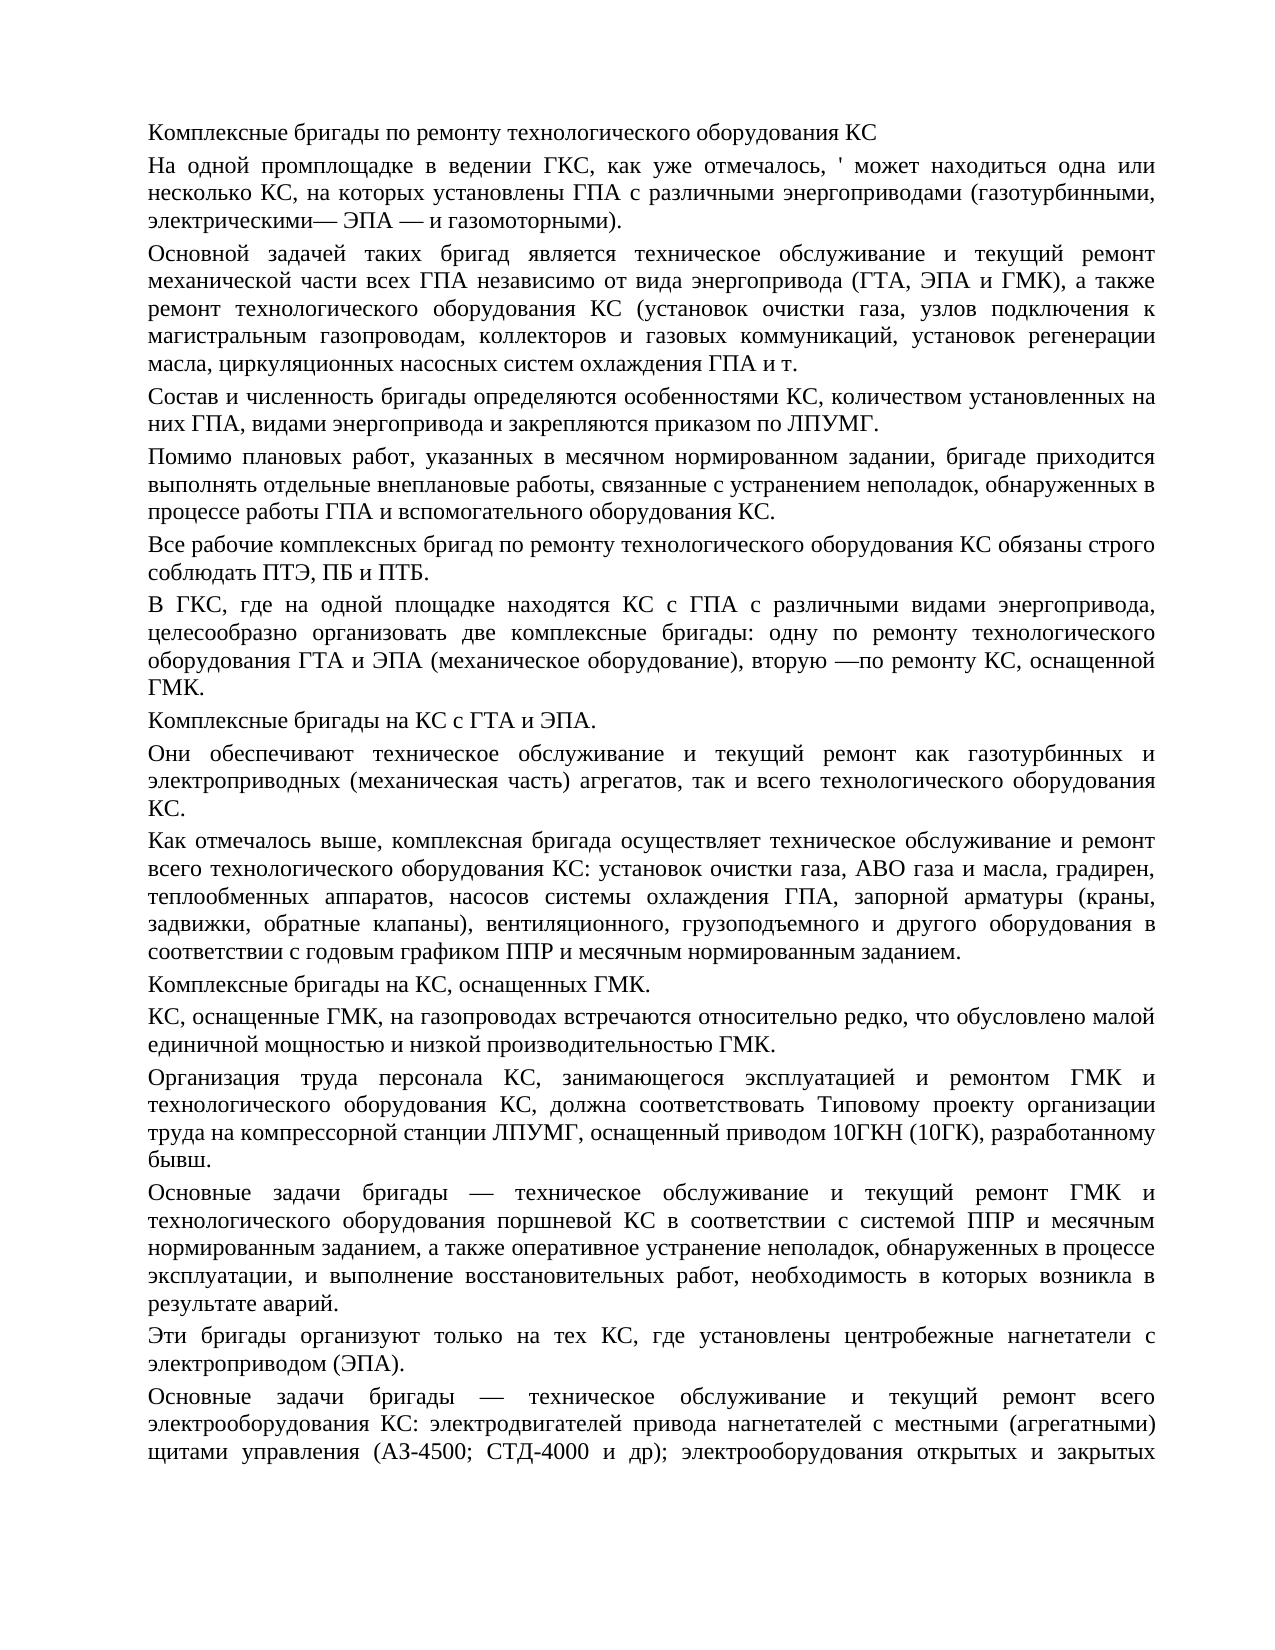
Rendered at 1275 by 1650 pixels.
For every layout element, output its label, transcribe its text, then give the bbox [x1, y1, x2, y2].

text Все рабочие комплексных бригад по ремонту технологического оборудования КС обязаны строго соблюдать ПТЭ, ПБ и ПТБ. [148, 530, 1157, 585]
text КС, оснащенные ГМК, на газопроводах встречаются относительно редко, что обусловлено малой единичной мощностью и низкой производительностью ГМК. [148, 1002, 1157, 1058]
text Комплексные бригады на КС, оснащенных ГМК. [148, 970, 1157, 997]
text Как отмечалось выше, комплексная бригада осуществляет техническое обслуживание и ремонт всего технологического оборудования КС: установок очистки газа, АВО газа и масла, градирен, теплообменных аппаратов, насосов системы охлаждения ГПА, запорной арматуры (краны, задвижки, обратные клапаны), вентиляционного, грузоподъемного и другого оборудования в соответствии с годовым графиком ППР и месячным нормированным заданием. [148, 827, 1157, 964]
text Эти бригады организуют только на тех КС, где установлены центробежные нагнетатели с электроприводом (ЭПА). [148, 1321, 1157, 1377]
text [148, 1382, 1157, 1464]
text Комплексные бригады по ремонту технологического оборудования КС [148, 118, 1157, 146]
text Комплексные бригады на КС с ГТА и ЭПА. [148, 706, 1157, 733]
text Основной задачей таких бригад является техническое обслуживание и текущий ремонт механической части всех ГПА независимо от вида энергопривода (ГТА, ЭПА и ГМК), а также ремонт технологического оборудования КС (установок очистки газа, узлов подключения к магистральным газопроводам, коллекторов и газовых коммуникаций, установок регенерации масла, циркуляционных насосных систем охлаждения ГПА и т. [148, 239, 1157, 377]
text На одной промплощадке в ведении ГКС, как уже отмечалось, ' может находиться одна или несколько КС, на которых установлены ГПА с различными энергоприводами (газотурбинными, электрическими— ЭПА — и газомоторными). [148, 151, 1157, 234]
text Организация труда персонала КС, занимающегося эксплуатацией и ремонтом ГМК и технологического оборудования КС, должна соответствовать Типовому проекту организации труда на компрессорной станции ЛПУМГ, оснащенный приводом 10ГКН (10ГК), разработанному бывш. [148, 1063, 1157, 1173]
text Состав и численность бригады определяются особенностями КС, количеством установленных на них ГПА, видами энергопривода и закрепляются приказом по ЛПУМГ. [148, 382, 1157, 437]
text В ГКС, где на одной площадке находятся КС с ГПА с различными видами энергопривода, целесообразно организовать две комплексные бригады: одну по ремонту технологического оборудования ГТА и ЭПА (механическое оборудование), вторую —по ремонту КС, оснащенной ГМК. [148, 590, 1157, 701]
text Помимо плановых работ, указанных в месячном нормированном задании, бригаде приходится выполнять отдельные внеплановые работы, связанные с устранением неполадок, обнаруженных в процессе работы ГПА и вспомогательного оборудования КС. [148, 442, 1157, 525]
text Они обеспечивают техническое обслуживание и текущий ремонт как газотурбинных и электроприводных (механическая часть) агрегатов, так и всего технологического оборудования КС. [148, 739, 1157, 821]
text Основные задачи бригады — техническое обслуживание и текущий ремонт ГМК и технологического оборудования поршневой КС в соответствии с системой ППР и месячным нормированным заданием, а также оперативное устранение неполадок, обнаруженных в процессе эксплуатации, и выполнение восстановительных работ, необходимость в которых возникла в результате аварий. [148, 1178, 1157, 1316]
